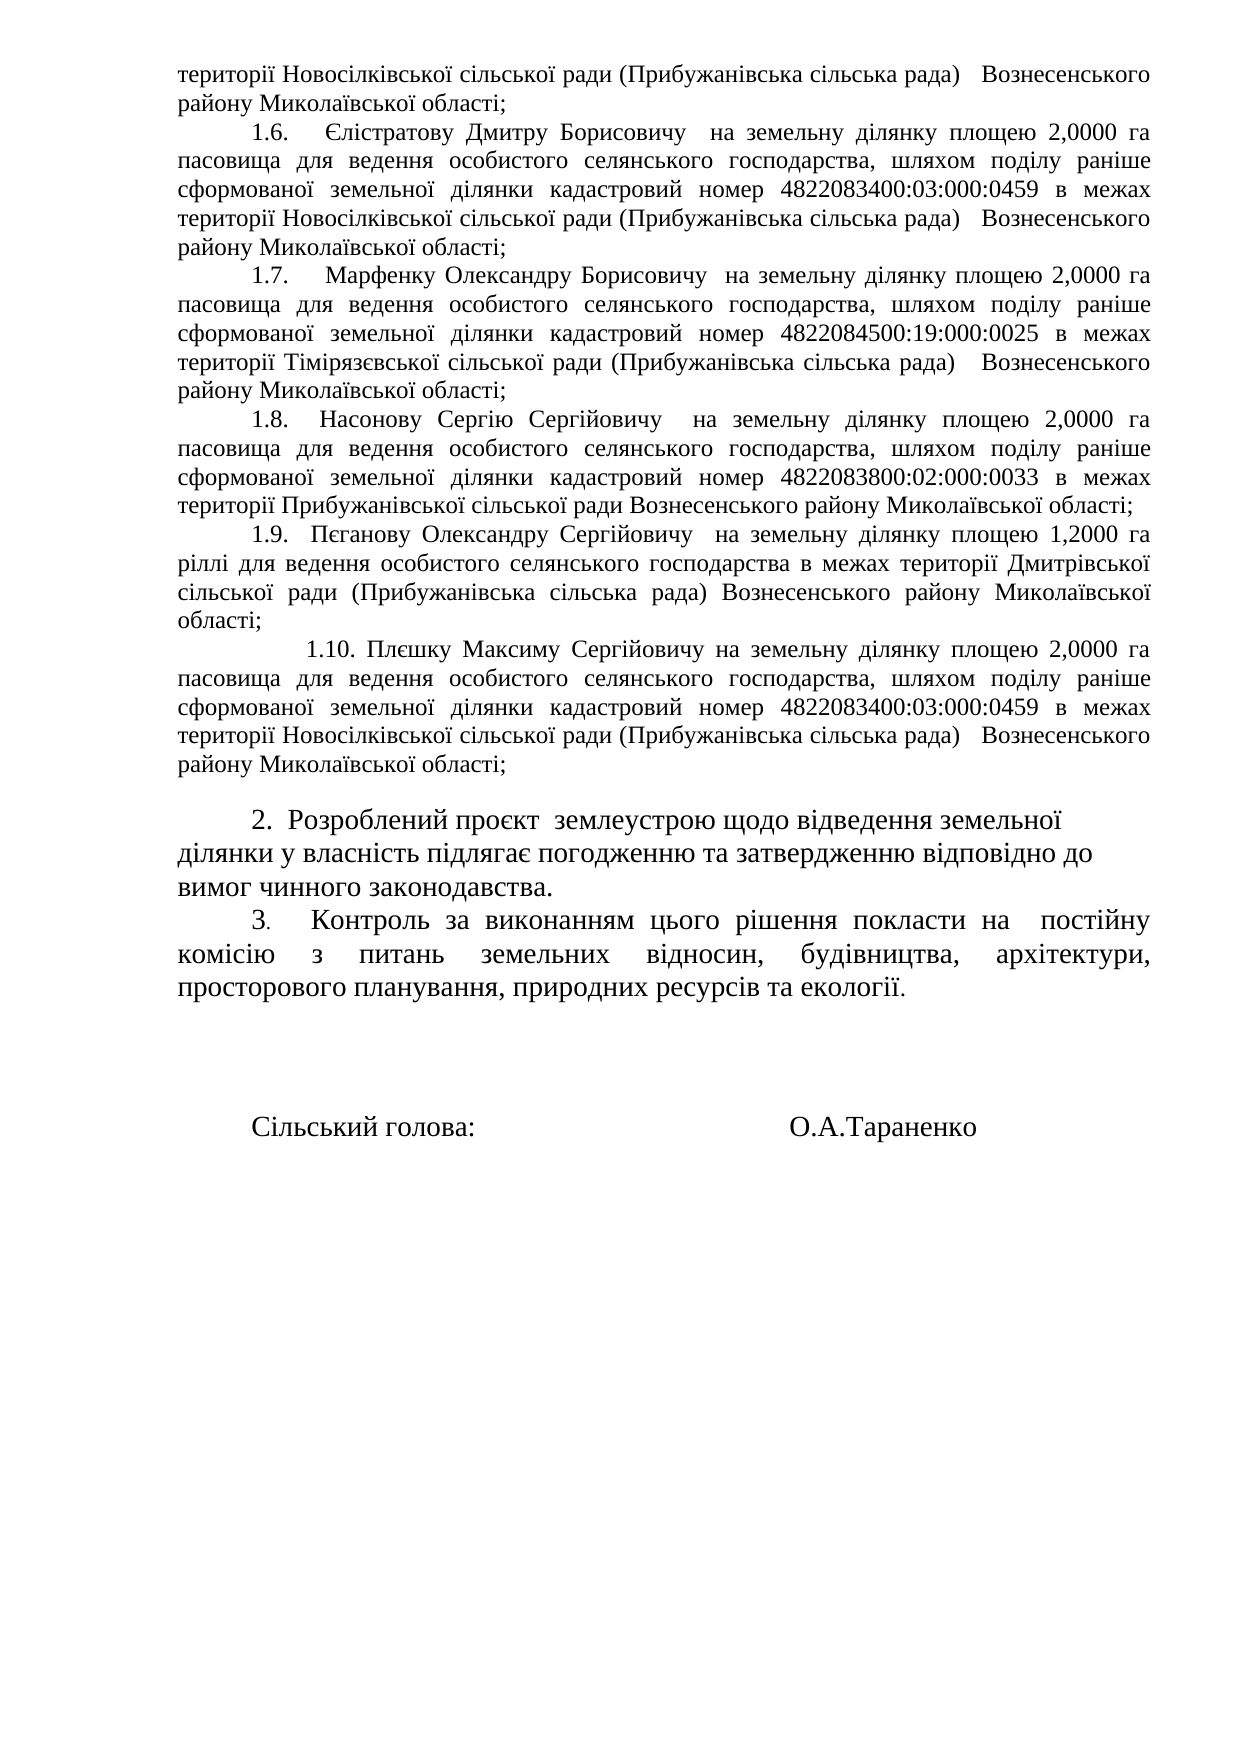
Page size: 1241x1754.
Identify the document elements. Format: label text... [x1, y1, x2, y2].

list Сільський голова: О.А.Тараненко [177, 1109, 1152, 1142]
list Марфенку Олександру Борисовичу на земельну ділянку площею 2,0000 га пасовища для ведення особистого селянського господарства, шляхом поділу раніше сформованої земельної ділянки кадастровий номер 4822084500:19:000:0025 в межах території Тімірязєвської сільської ради (Прибужанівська сільська рада) Вознесенського району Миколаївської області; [177, 260, 1152, 404]
list Єлістратову Дмитру Борисовичу на земельну ділянку площею 2,0000 га пасовища для ведення особистого селянського господарства, шляхом поділу раніше сформованої земельної ділянки кадастровий номер 4822083400:03:000:0459 в межах території Новосілківської сільської ради (Прибужанівська сільська рада) Вознесенського району Миколаївської області; [177, 117, 1152, 260]
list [177, 59, 1152, 117]
text 1.8. Насонову Сергію Сергійовичу на земельну ділянку площею 2,0000 га пасовища для ведення особистого селянського господарства, шляхом поділу раніше сформованої земельної ділянки кадастровий номер 4822083800:02:000:0033 в межах території Прибужанівської сільської ради Вознесенського району Миколаївської області; [177, 404, 1152, 519]
list 2. Розроблений проєкт землеустрою щодо відведення земельної ділянки у власність підлягає погодженню та затвердженню відповідно до вимог чинного законодавства. [177, 802, 1152, 902]
text 3. Контроль за виконанням цього рішення покласти на постійну комісію з питань земельних відносин, будівництва, архітектури, просторового планування, природних ресурсів та екології. [177, 902, 1152, 1003]
text 1.9. Пєганову Олександру Сергійовичу на земельну ділянку площею 1,2000 га ріллі для ведення особистого селянського господарства в межах території Дмитрівської сільської ради (Прибужанівська сільська рада) Вознесенського району Миколаївської області; [177, 519, 1152, 634]
text 1.10. Плєшку Максиму Сергійовичу на земельну ділянку площею 2,0000 га пасовища для ведення особистого селянського господарства, шляхом поділу раніше сформованої земельної ділянки кадастровий номер 4822083400:03:000:0459 в межах території Новосілківської сільської ради (Прибужанівська сільська рада) Вознесенського району Миколаївської області; [177, 634, 1152, 778]
